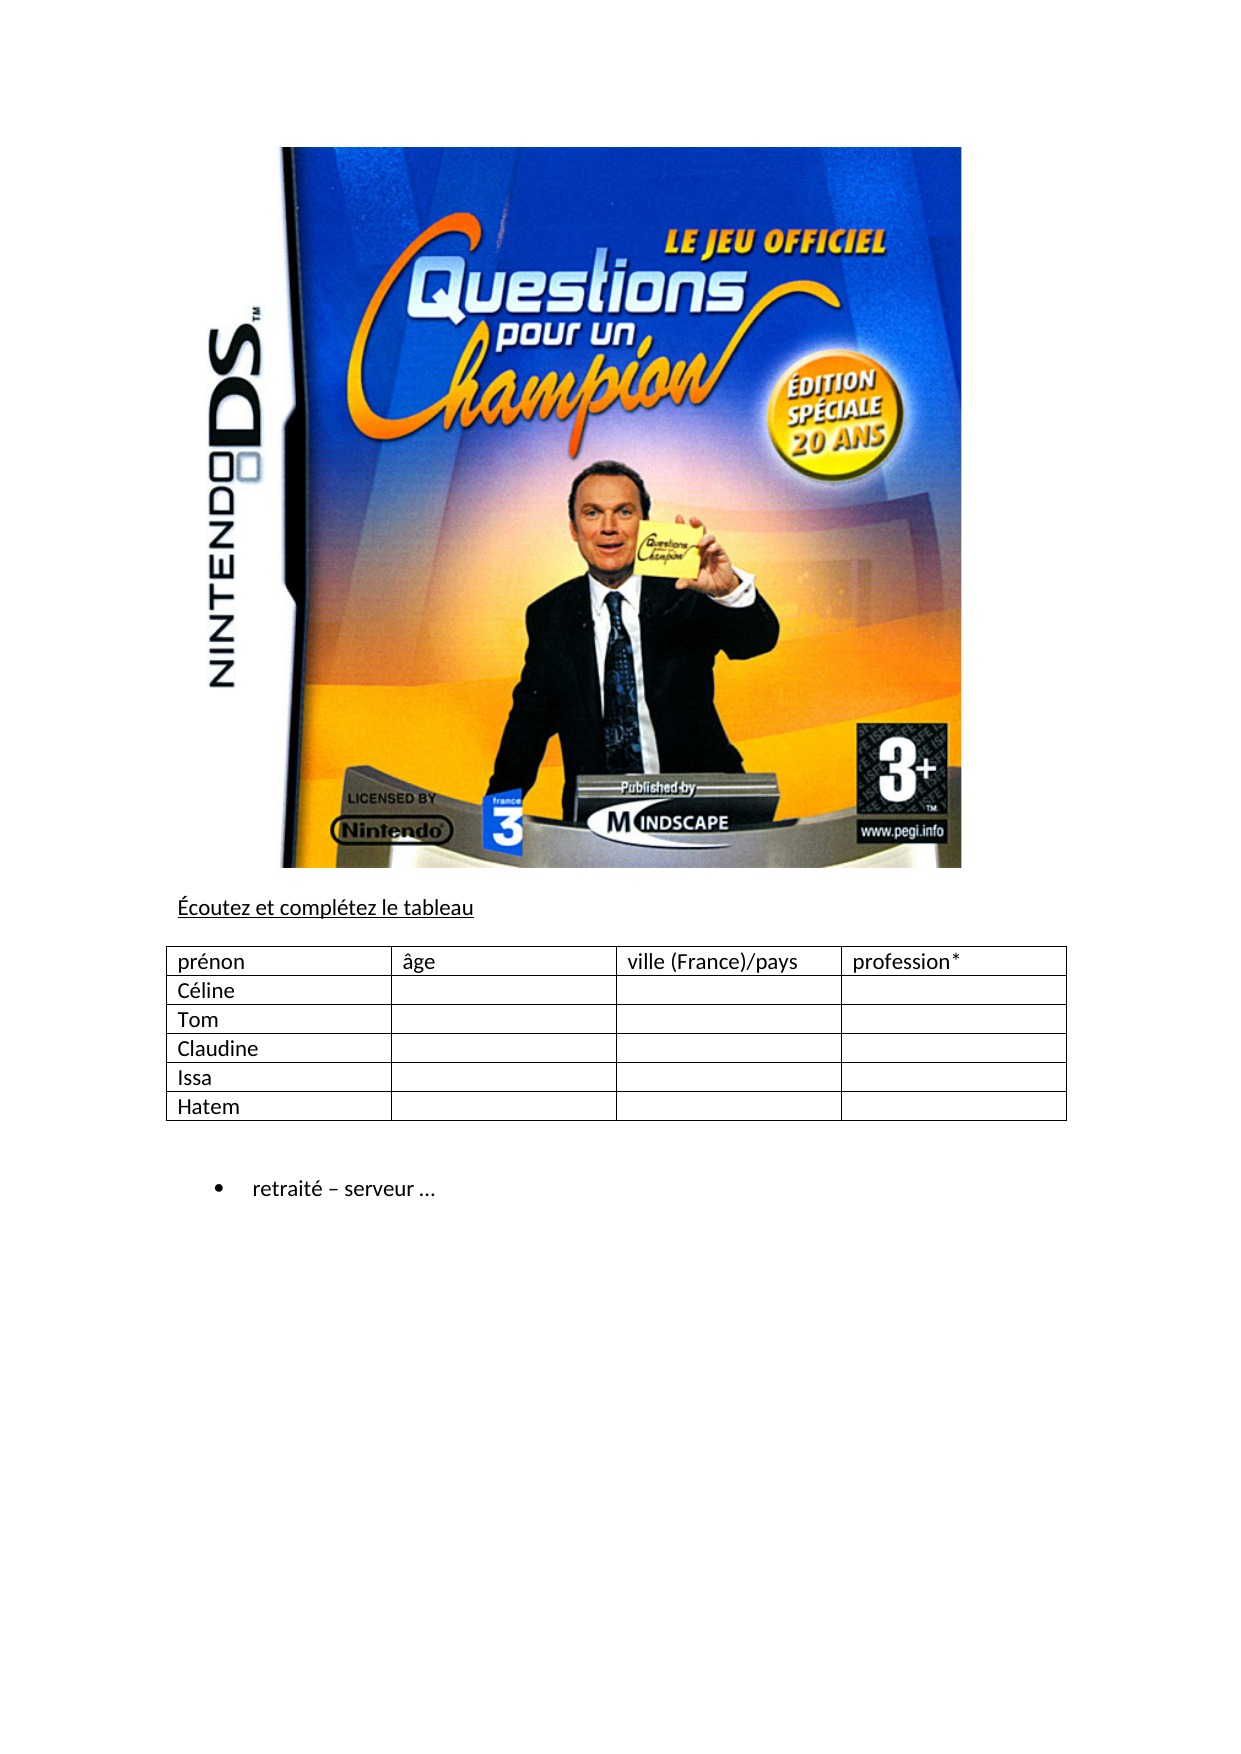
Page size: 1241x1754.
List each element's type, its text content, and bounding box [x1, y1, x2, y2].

table_cell [842, 1092, 1066, 1120]
table_cell [392, 976, 616, 1004]
table_cell Claudine [167, 1034, 391, 1062]
table_cell [617, 976, 841, 1004]
table_cell Céline [167, 976, 391, 1004]
table_cell [392, 1034, 616, 1062]
table_cell [842, 1005, 1066, 1033]
list retraité – serveur … [215, 1174, 1063, 1202]
table_cell [617, 1092, 841, 1120]
table_cell [392, 1092, 616, 1120]
table_header prénon [167, 947, 391, 975]
table_cell [617, 1063, 841, 1091]
picture [177, 147, 962, 868]
table_cell [842, 1034, 1066, 1062]
table_header âge [392, 947, 616, 975]
table_cell [842, 1063, 1066, 1091]
table_cell Issa [167, 1063, 391, 1091]
table_cell [617, 1034, 841, 1062]
table_cell [392, 1063, 616, 1091]
table_cell [617, 1005, 841, 1033]
table_cell [392, 1005, 616, 1033]
table_cell Tom [167, 1005, 391, 1033]
table_cell [842, 976, 1066, 1004]
text Écoutez et complétez le tableau [177, 893, 1063, 921]
table_header ville (France)/pays [617, 947, 841, 975]
table_header profession* [842, 947, 1066, 975]
table_cell Hatem [167, 1092, 391, 1120]
